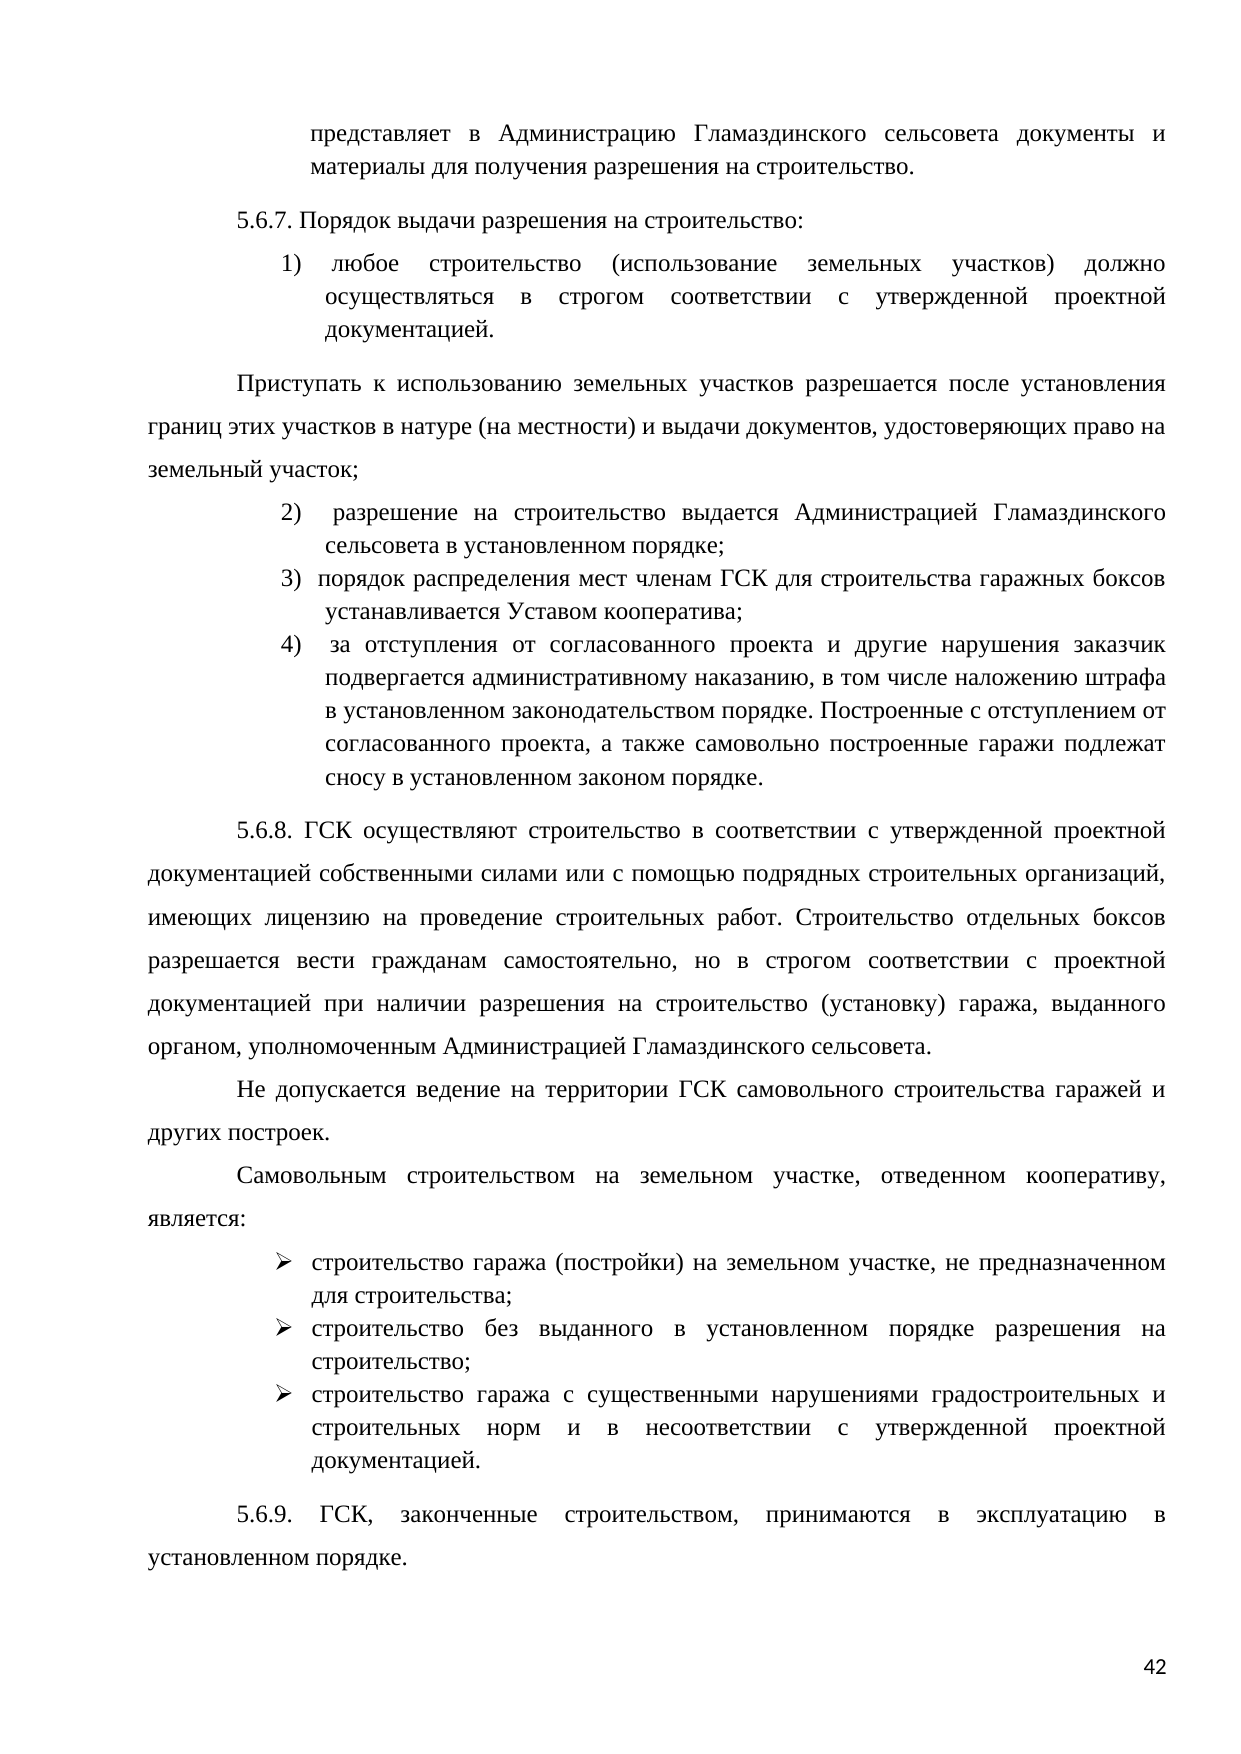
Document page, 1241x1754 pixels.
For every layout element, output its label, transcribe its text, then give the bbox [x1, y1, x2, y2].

list 1) любое строительство (использование земельных участков) должно осуществляться в строгом соответствии с утвержденной проектной документацией. [281, 248, 1167, 343]
text Приступать к использованию земельных участков разрешается после установления границ этих участков в натуре (на местности) и выдачи документов, удостоверяющих право на земельный участок; [148, 368, 1167, 483]
text 5.6.8. ГСК осуществляют строительство в соответствии с утвержденной проектной документацией собственными силами или с помощью подрядных строительных организаций, имеющих лицензию на проведение строительных работ. Строительство отдельных боксов разрешается вести гражданам самостоятельно, но в строгом соответствии с проектной документацией при наличии разрешения на строительство (установку) гаража, выданного органом, уполномоченным Администрацией Гламаздинского сельсовета. [148, 815, 1167, 1060]
text Не допускается ведение на территории ГСК самовольного строительства гаражей и других построек. [148, 1074, 1167, 1146]
text Самовольным строительством на земельном участке, отведенном кооперативу, является: [148, 1160, 1167, 1232]
list 2) разрешение на строительство выдается Администрацией Гламаздинского сельсовета в установленном порядке; [281, 497, 1167, 559]
list строительство гаража с существенными нарушениями градостроительных и строительных норм и в несоответствии с утвержденной проектной документацией. [274, 1379, 1167, 1473]
list 4) за отступления от согласованного проекта и другие нарушения заказчик подвергается административному наказанию, в том числе наложению штрафа в установленном законодательством порядке. Построенные с отступлением от согласованного проекта, а также самовольно построенные гаражи подлежат сносу в установленном законом порядке. [281, 629, 1167, 790]
text 5.6.9. ГСК, законченные строительством, принимаются в эксплуатацию в установленном порядке. [148, 1499, 1167, 1571]
list строительство без выданного в установленном порядке разрешения на строительство; [274, 1313, 1167, 1374]
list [273, 118, 1167, 180]
list 3) порядок распределения мест членам ГСК для строительства гаражных боксов устанавливается Уставом кооператива; [281, 563, 1167, 625]
list строительство гаража (постройки) на земельном участке, не предназначенном для строительства; [274, 1247, 1167, 1308]
text 5.6.7. Порядок выдачи разрешения на строительство: [148, 205, 1167, 234]
